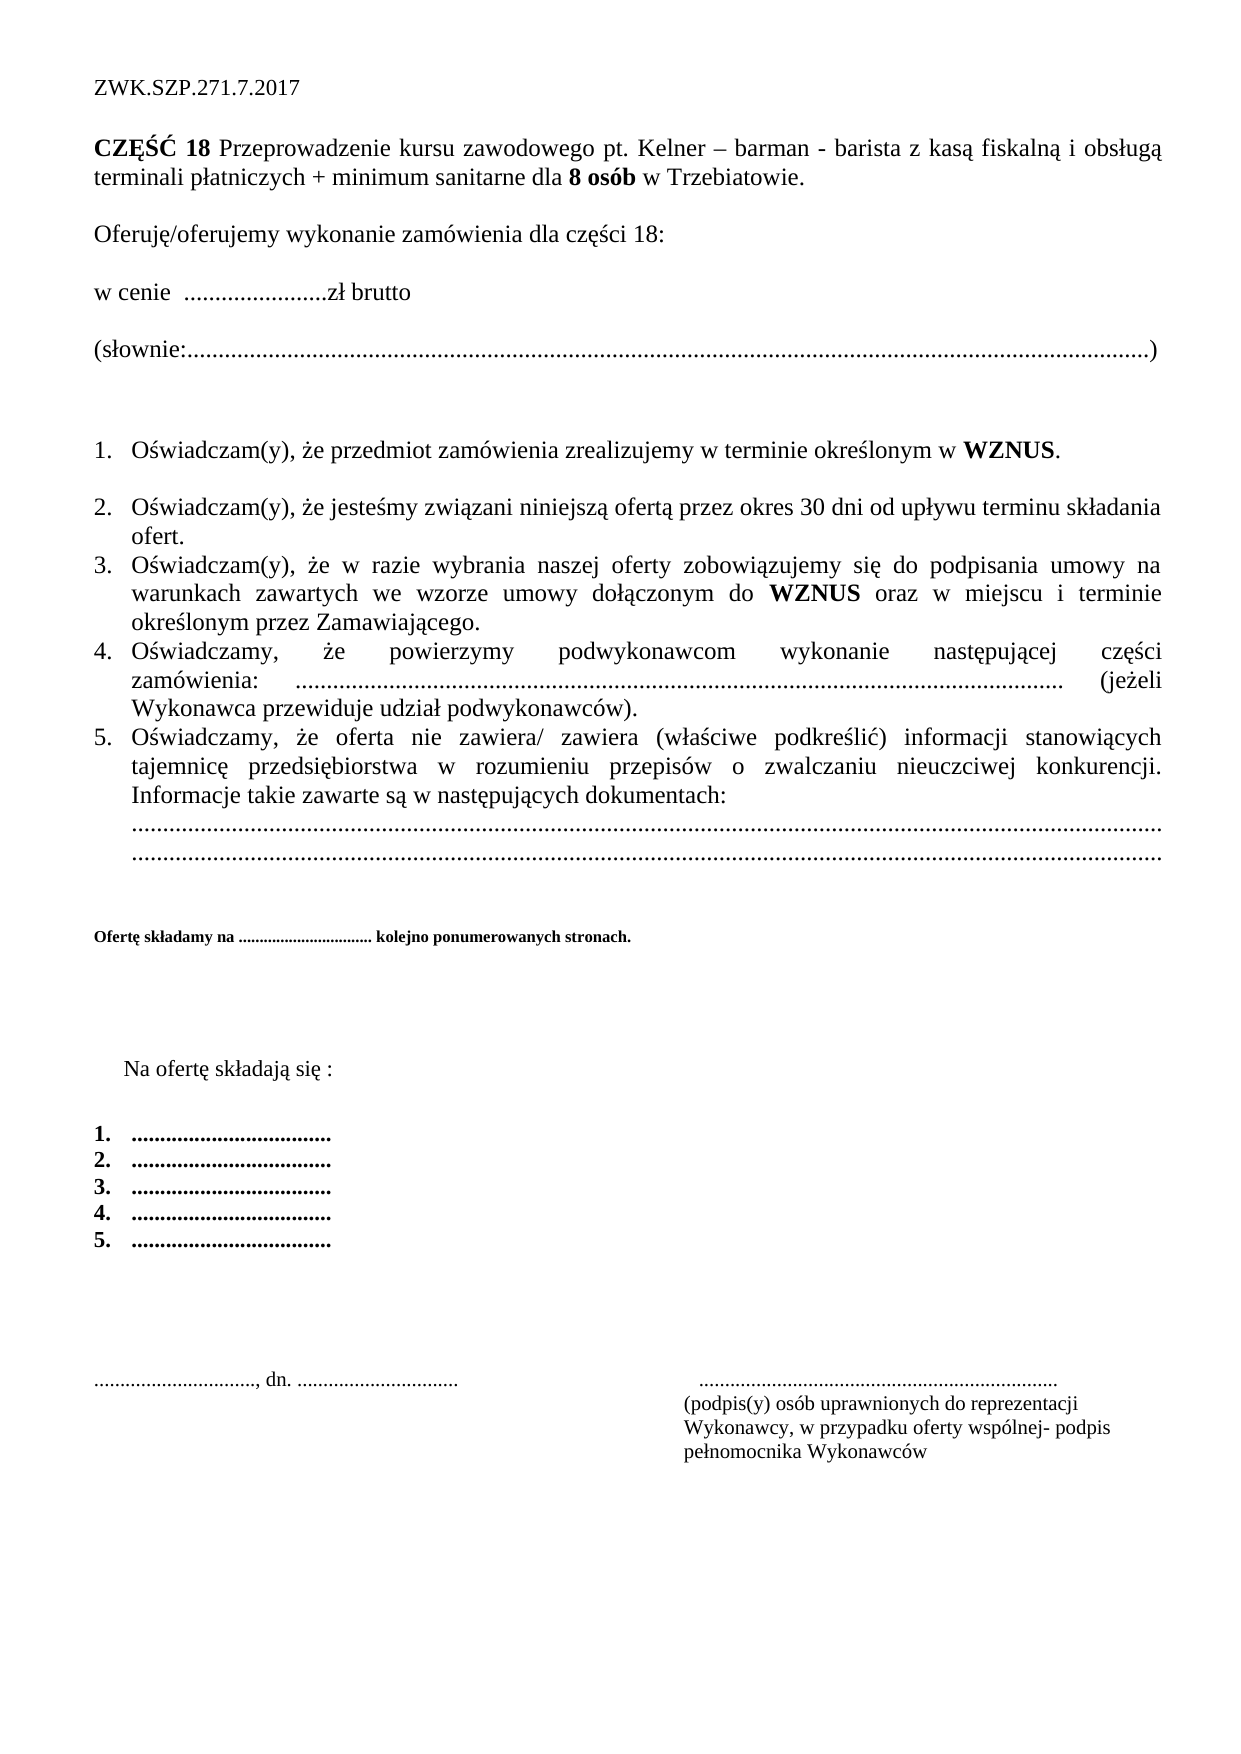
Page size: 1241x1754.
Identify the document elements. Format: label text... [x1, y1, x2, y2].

list Oświadczam(y), że przedmiot zamówienia zrealizujemy w terminie określonym w WZNUS. [94, 435, 1162, 463]
list Oświadczam(y), że jesteśmy związani niniejszą ofertą przez okres 30 dni od upływu terminu składania ofert. [94, 492, 1162, 550]
text (podpis(y) osób uprawnionych do reprezentacji Wykonawcy, w przypadku oferty wspólnej- podpis pełnomocnika Wykonawców [684, 1391, 1162, 1463]
text ..................................................................................................................................................................... [131, 808, 1162, 837]
list Oświadczam(y), że w razie wybrania naszej oferty zobowiązujemy się do podpisania umowy na warunkach zawartych we wzorze umowy dołączonym do WZNUS oraz w miejscu i terminie określonym przez Zamawiającego. [94, 550, 1162, 636]
list ................................... [94, 1120, 1162, 1147]
list ................................... [94, 1226, 1162, 1252]
list ................................... [94, 1147, 1162, 1173]
text Oferuję/oferujemy wykonanie zamówienia dla części 18: [94, 219, 1162, 248]
list ................................... [94, 1173, 1162, 1199]
text CZĘŚĆ 18 Przeprowadzenie kursu zawodowego pt. Kelner – barman - barista z kasą fiskalną i obsługą terminali płatniczych + minimum sanitarne dla 8 osób w Trzebiatowie. [94, 133, 1162, 190]
text w cenie .......................zł brutto [94, 277, 1162, 305]
list Oświadczamy, że oferta nie zawiera/ zawiera (właściwe podkreślić) informacji stanowiących tajemnicę przedsiębiorstwa w rozumieniu przepisów o zwalczaniu nieuczciwej konkurencji. Informacje takie zawarte są w następujących dokumentach: [94, 722, 1162, 808]
text Ofertę składamy na ................................ kolejno ponumerowanych stronach. [94, 926, 1162, 946]
text Na ofertę składają się : [123, 1055, 1162, 1081]
text ..................................................................................................................................................................... [131, 837, 1162, 866]
list Oświadczamy, że powierzymy podwykonawcom wykonanie następującej części zamówienia: ........................................................................................................................... (jeżeli Wykonawca przewiduje udział podwykonawców). [94, 636, 1162, 722]
text ..............................., dn. ............................... ..................................................................... [94, 1367, 1162, 1391]
list ................................... [94, 1199, 1162, 1226]
